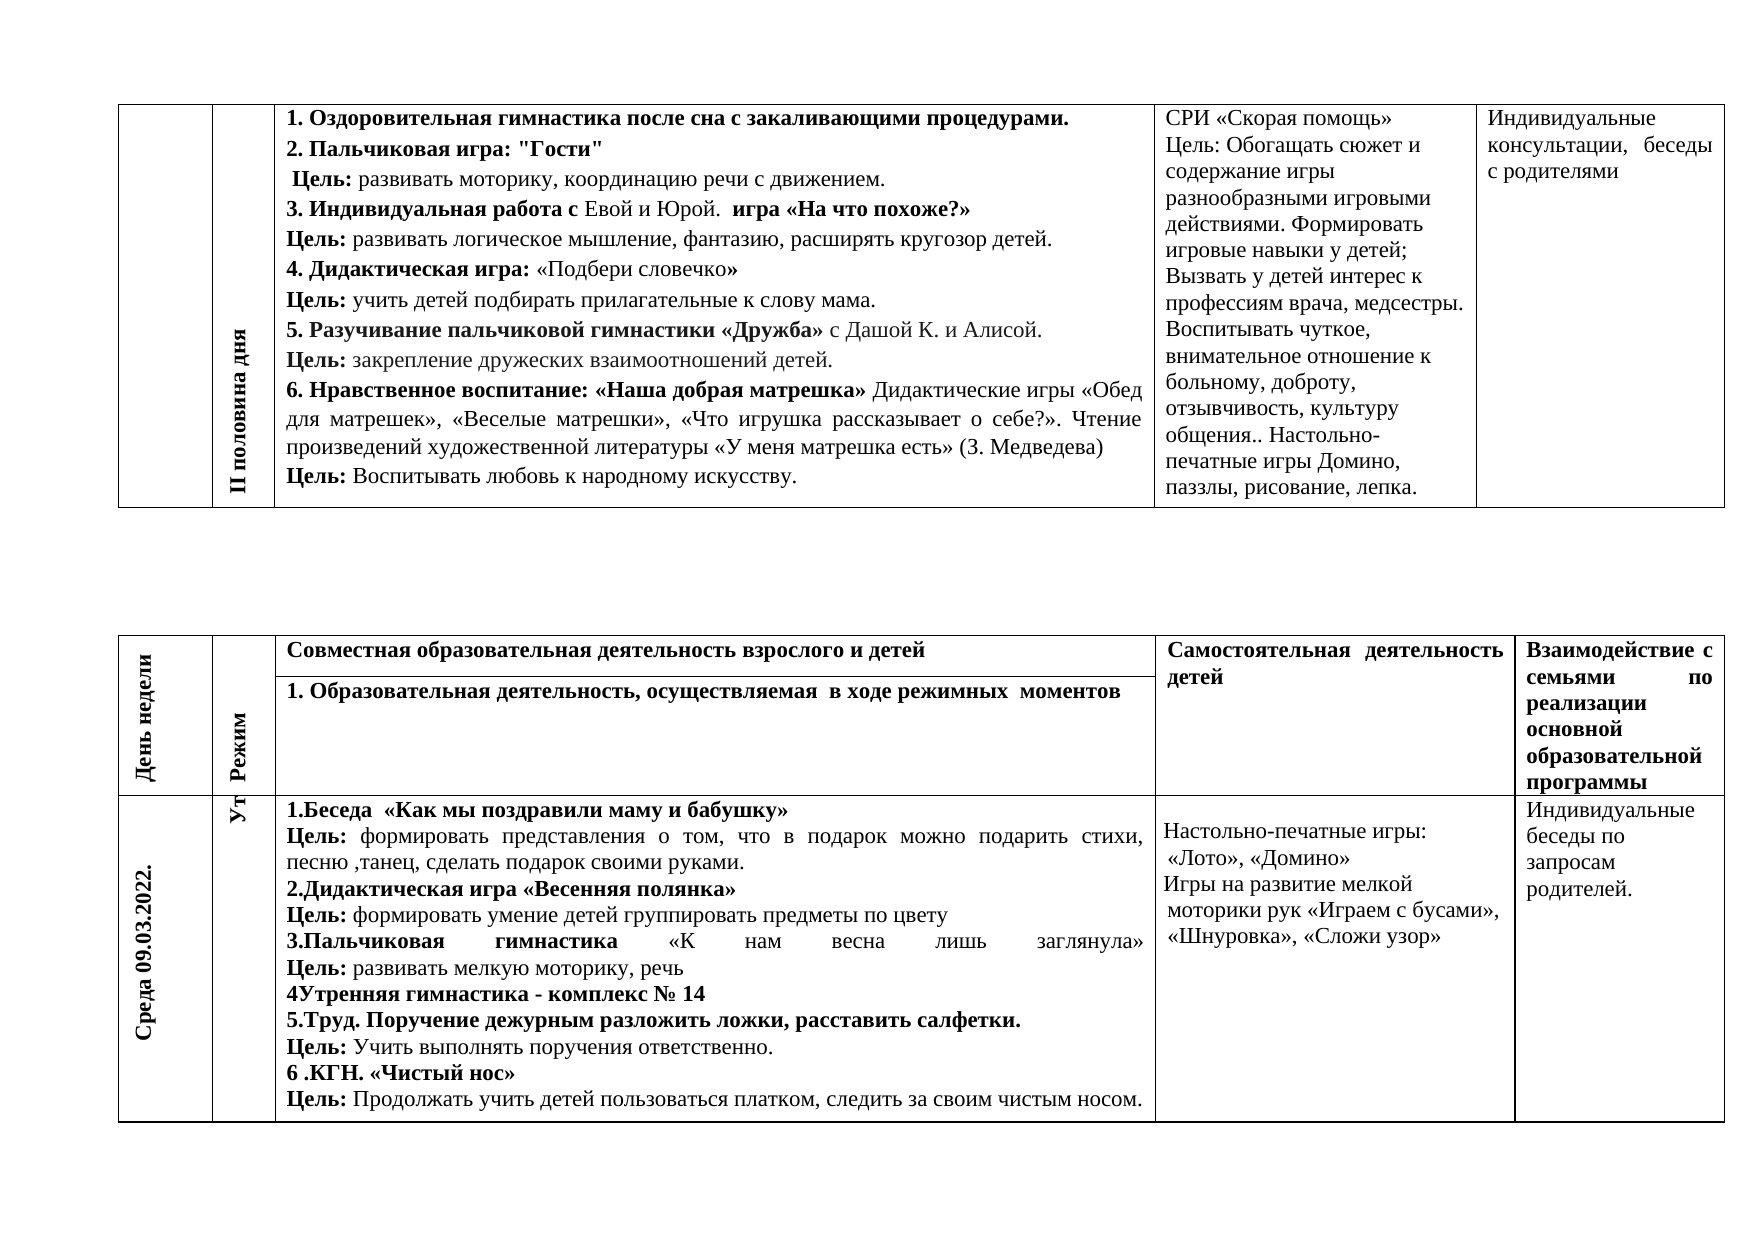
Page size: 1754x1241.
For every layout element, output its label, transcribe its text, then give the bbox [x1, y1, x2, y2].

table_cell 1. Образовательная деятельность, осуществляемая в ходе режимных моментов [276, 677, 1155, 794]
table_header День недели [119, 636, 212, 794]
table_cell Индивидуальные консультации, беседы с родителями [1477, 105, 1724, 507]
table_header Взаимодействие с семьями по реализации основной образовательной программы [1516, 636, 1724, 794]
table_cell СРИ «Скорая помощь» Цель: Обогащать сюжет и содержание игры разнообразными игровыми действиями. Формировать игровые навыки у детей; Вызвать у детей интерес к профессиям врача, медсестры. Воспитывать чуткое, внимательное отношение к больному, доброту, отзывчивость, культуру общения.. Настольно-печатные игры Домино, паззлы, рисование, лепка. [1155, 105, 1476, 507]
table_cell Утро [213, 796, 275, 1121]
table_header Самостоятельная деятельность детей [1156, 636, 1514, 794]
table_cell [1516, 796, 1724, 1121]
table_cell Настольно-печатные игры: «Лото», «Домино» Игры на развитие мелкой моторики рук «Играем с бусами», «Шнуровка», «Сложи узор» [1156, 796, 1514, 1121]
table_cell II половина дня [213, 105, 274, 507]
table_cell 1. Оздоровительная гимнастика после сна с закаливающими процедурами. 2. Пальчиковая игра: "Гости" Цель: развивать моторику, координацию речи с движением. 3. Индивидуальная работа с Евой и Юрой. игра «На что похоже?» Цель: развивать логическое мышление, фантазию, расширять кругозор детей. 4. Дидактическая игра: «Подбери словечко» Цель: учить детей подбирать прилагательные к слову мама. 5. Разучивание пальчиковой гимнастики «Дружба» с Дашой К. и Алисой. Цель: закрепление дружеских взаимоотношений детей. 6. Нравственное воспитание: «Наша добрая матрешка» Дидактические игры «Обед для матрешек», «Веселые матрешки», «Что игрушка рассказывает о себе?». Чтение произведений художественной литературы «У меня матрешка есть» (З. Медведева) Цель: Воспитывать любовь к народному искусству. [275, 105, 1154, 507]
table_header Режим [213, 636, 275, 794]
table_cell Среда 09.03.2022. [119, 796, 212, 1121]
table_cell 1.Беседа «Как мы поздравили маму и бабушку» Цель: формировать представления о том, что в подарок можно подарить стихи, песню ,танец, сделать подарок своими руками. 2.Дидактическая игра «Весенняя полянка» Цель: формировать умение детей группировать предметы по цвету 3.Пальчиковая гимнастика «К нам весна лишь заглянула» Цель: развивать мелкую моторику, речь 4Утренняя гимнастика - комплекс № 14 5.Труд. Поручение дежурным разложить ложки, расставить салфетки. Цель: Учить выполнять поручения ответственно. 6 .КГН. «Чистый нос» Цель: Продолжать учить детей пользоваться платком, следить за своим чистым носом. [276, 796, 1155, 1121]
table_header Совместная образовательная деятельность взрослого и детей [276, 636, 1155, 676]
